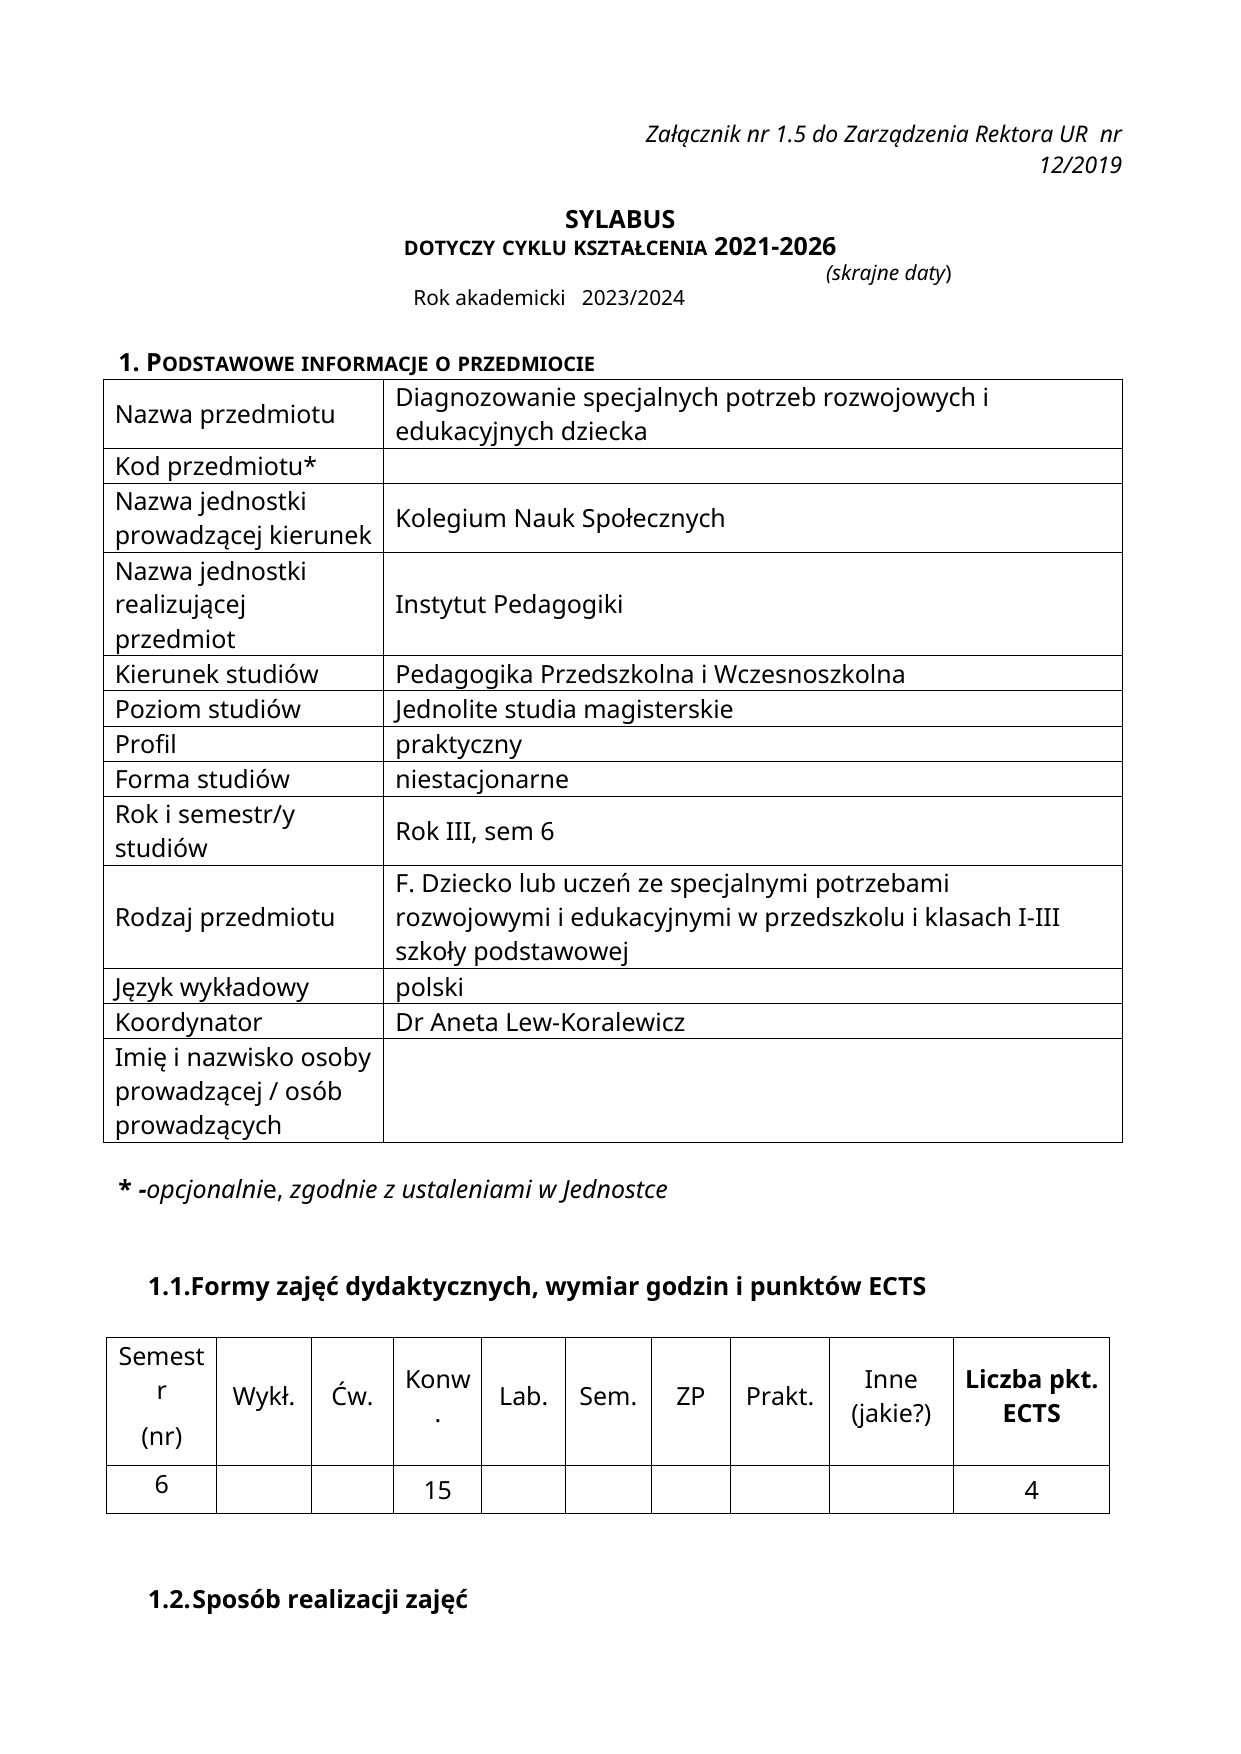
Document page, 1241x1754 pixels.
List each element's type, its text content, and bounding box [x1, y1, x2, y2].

table_header Sem. [566, 1338, 651, 1465]
table_cell [566, 1466, 651, 1513]
table_cell [384, 449, 1122, 483]
text 1.1.Formy zajęć dydaktycznych, wymiar godzin i punktów ECTS [148, 1269, 1122, 1303]
table_cell Kolegium Nauk Społecznych [384, 484, 1122, 552]
text 1.2. Sposób realizacji zajęć [148, 1582, 1122, 1616]
table_header Liczba pkt. ECTS [954, 1338, 1109, 1465]
table_cell niestacjonarne [384, 762, 1122, 796]
table_header Inne (jakie?) [830, 1338, 953, 1465]
table_cell Nazwa jednostki realizującej przedmiot [104, 553, 383, 655]
table_header Semestr (nr) [107, 1338, 216, 1465]
table_cell Instytut Pedagogiki [384, 553, 1122, 655]
table_header Konw. [394, 1338, 481, 1465]
table_header ZP [652, 1338, 730, 1465]
table_cell Koordynator [104, 1004, 383, 1038]
table_cell 6 [107, 1466, 216, 1513]
table_cell Profil [104, 727, 383, 761]
table_header Wykł. [217, 1338, 311, 1465]
table_cell [830, 1466, 953, 1513]
text 1. Podstawowe informacje o przedmiocie [118, 344, 1122, 379]
table_cell praktyczny [384, 727, 1122, 761]
table_cell Dr Aneta Lew-Koralewicz [384, 1004, 1122, 1038]
table_cell Jednolite studia magisterskie [384, 691, 1122, 726]
table_cell [384, 1039, 1122, 1142]
text SYLABUS [118, 201, 1122, 236]
table_cell Nazwa jednostki prowadzącej kierunek [104, 484, 383, 552]
table_cell [652, 1466, 730, 1513]
table_cell F. Dziecko lub uczeń ze specjalnymi potrzebami rozwojowymi i edukacyjnymi w przedszkolu i klasach I-III szkoły podstawowej [384, 866, 1122, 968]
table_cell Poziom studiów [104, 691, 383, 726]
text (skrajne daty) [118, 261, 1122, 286]
table_cell Imię i nazwisko osoby prowadzącej / osób prowadzących [104, 1039, 383, 1142]
table_cell [312, 1466, 393, 1513]
table_cell 4 [954, 1466, 1109, 1513]
table_cell [482, 1466, 565, 1513]
table_cell Kierunek studiów [104, 656, 383, 690]
text dotyczy cyklu kształcenia 2021-2026 [118, 236, 1122, 261]
table_cell Rodzaj przedmiotu [104, 866, 383, 968]
text Rok akademicki 2023/2024 [118, 286, 1122, 311]
table_cell Język wykładowy [104, 969, 383, 1003]
table_cell [731, 1466, 829, 1513]
table_header Diagnozowanie specjalnych potrzeb rozwojowych i edukacyjnych dziecka [384, 380, 1122, 448]
table_cell Kod przedmiotu* [104, 449, 383, 483]
table_header Prakt. [731, 1338, 829, 1465]
table_header Ćw. [312, 1338, 393, 1465]
text Załącznik nr 1.5 do Zarządzenia Rektora UR nr 12/2019 [118, 118, 1122, 181]
table_cell 15 [394, 1466, 481, 1513]
table_cell polski [384, 969, 1122, 1003]
table_cell Rok III, sem 6 [384, 797, 1122, 865]
table_cell Rok i semestr/y studiów [104, 797, 383, 865]
table_cell Pedagogika Przedszkolna i Wczesnoszkolna [384, 656, 1122, 690]
table_cell Forma studiów [104, 762, 383, 796]
table_header Nazwa przedmiotu [104, 380, 383, 448]
text * -opcjonalnie, zgodnie z ustaleniami w Jednostce [118, 1172, 1122, 1206]
table_cell [217, 1466, 311, 1513]
table_header Lab. [482, 1338, 565, 1465]
